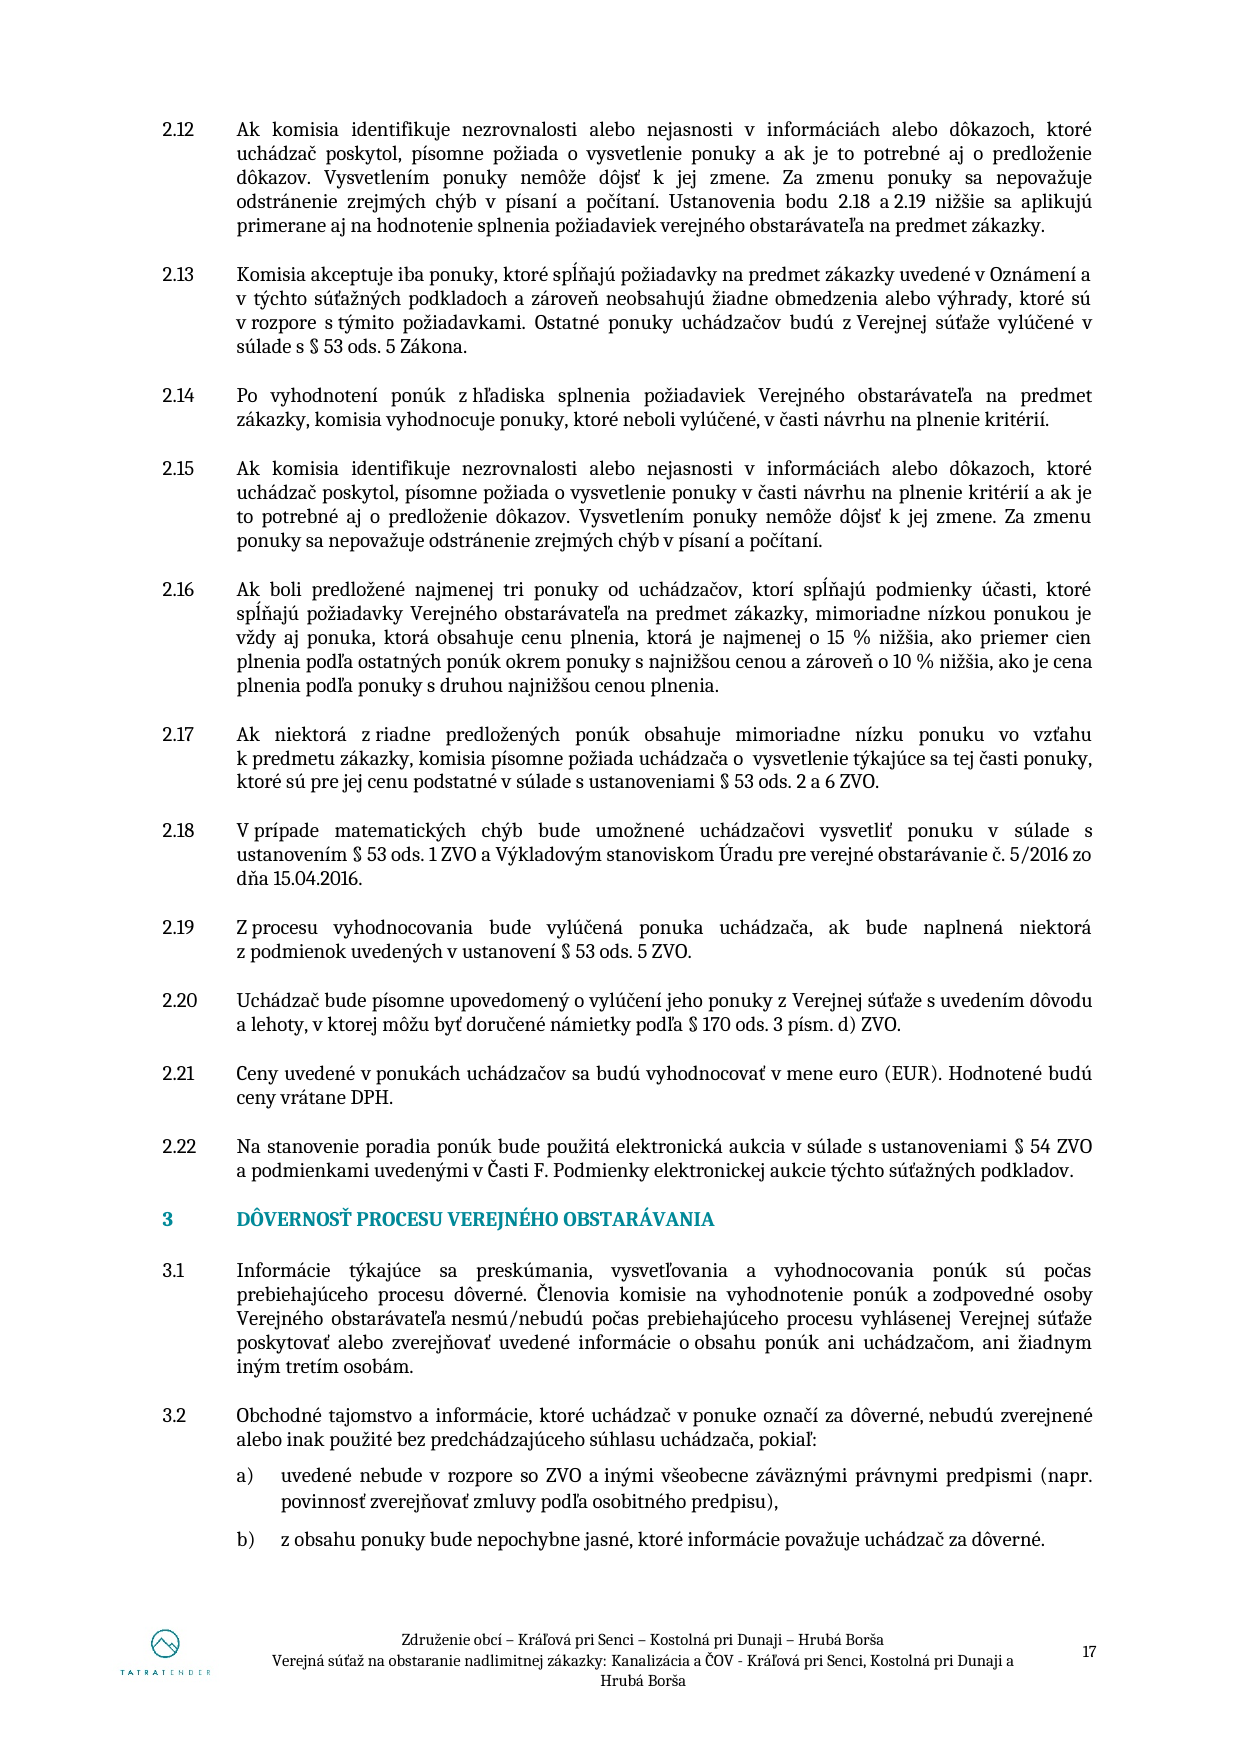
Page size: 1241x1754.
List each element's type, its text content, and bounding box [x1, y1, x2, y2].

subtitle Informácie týkajúce sa preskúmania, vysvetľovania a vyhodnocovania ponúk sú počas prebiehajúceho procesu dôverné. Členovia komisie na vyhodnotenie ponúk a zodpovedné osoby Verejného obstarávateľa nesmú/nebudú počas prebiehajúceho procesu vyhlásenej Verejnej súťaže poskytovať alebo zverejňovať uvedené informácie o obsahu ponúk ani uchádzačom, ani žiadnym iným tretím osobám. [162, 1258, 1093, 1378]
subtitle Dôvernosť procesu Verejného obstarávania [162, 1208, 1093, 1232]
subtitle Ak niektorá z riadne predložených ponúk obsahuje mimoriadne nízku ponuku vo vzťahu k predmetu zákazky, komisia písomne požiada uchádzača o vysvetlenie týkajúce sa tej časti ponuky, ktoré sú pre jej cenu podstatné v súlade s ustanoveniami § 53 ods. 2 a 6 ZVO. [162, 722, 1093, 794]
subtitle Z procesu vyhodnocovania bude vylúčená ponuka uchádzača, ak bude naplnená niektorá z podmienok uvedených v ustanovení § 53 ods. 5 ZVO. [162, 916, 1093, 964]
subtitle uvedené nebude v rozpore so ZVO a inými všeobecne záväznými právnymi predpismi (napr. povinnosť zverejňovať zmluvy podľa osobitného predpisu), [236, 1464, 1093, 1513]
subtitle Po vyhodnotení ponúk z hľadiska splnenia požiadaviek Verejného obstarávateľa na predmet zákazky, komisia vyhodnocuje ponuky, ktoré neboli vylúčené, v časti návrhu na plnenie kritérií. [162, 384, 1093, 432]
subtitle z obsahu ponuky bude nepochybne jasné, ktoré informácie považuje uchádzač za dôverné. [236, 1528, 1093, 1552]
subtitle Na stanovenie poradia ponúk bude použitá elektronická aukcia v súlade s ustanoveniami § 54 ZVO a podmienkami uvedenými v Časti F. Podmienky elektronickej aukcie týchto súťažných podkladov. [162, 1135, 1093, 1183]
subtitle Ak komisia identifikuje nezrovnalosti alebo nejasnosti v informáciách alebo dôkazoch, ktoré uchádzač poskytol, písomne požiada o vysvetlenie ponuky v časti návrhu na plnenie kritérií a ak je to potrebné aj o predloženie dôkazov. Vysvetlením ponuky nemôže dôjsť k jej zmene. Za zmenu ponuky sa nepovažuje odstránenie zrejmých chýb v písaní a počítaní. [162, 457, 1093, 552]
subtitle Ceny uvedené v ponukách uchádzačov sa budú vyhodnocovať v mene euro (EUR). Hodnotené budú ceny vrátane DPH. [162, 1062, 1093, 1110]
subtitle V prípade matematických chýb bude umožnené uchádzačovi vysvetliť ponuku v súlade s ustanovením § 53 ods. 1 ZVO a Výkladovým stanoviskom Úradu pre verejné obstarávanie č. 5/2016 zo dňa 15.04.2016. [162, 819, 1093, 891]
picture [99, 1605, 231, 1699]
subtitle Ak komisia identifikuje nezrovnalosti alebo nejasnosti v informáciách alebo dôkazoch, ktoré uchádzač poskytol, písomne požiada o vysvetlenie ponuky a ak je to potrebné aj o predloženie dôkazov. Vysvetlením ponuky nemôže dôjsť k jej zmene. Za zmenu ponuky sa nepovažuje odstránenie zrejmých chýb v písaní a počítaní. Ustanovenia bodu 24.18 a 24.19 nižšie sa aplikujú primerane aj na hodnotenie splnenia požiadaviek verejného obstarávateľa na predmet zákazky. [162, 118, 1093, 238]
subtitle Ak boli predložené najmenej tri ponuky od uchádzačov, ktorí spĺňajú podmienky účasti, ktoré spĺňajú požiadavky Verejného obstarávateľa na predmet zákazky, mimoriadne nízkou ponukou je vždy aj ponuka, ktorá obsahuje cenu plnenia, ktorá je najmenej o 15 % nižšia, ako priemer cien plnenia podľa ostatných ponúk okrem ponuky s najnižšou cenou a zároveň o 10 % nižšia, ako je cena plnenia podľa ponuky s druhou najnižšou cenou plnenia. [162, 577, 1093, 697]
subtitle Komisia akceptuje iba ponuky, ktoré spĺňajú požiadavky na predmet zákazky uvedené v Oznámení a v týchto súťažných podkladoch a zároveň neobsahujú žiadne obmedzenia alebo výhrady, ktoré sú v rozpore s týmito požiadavkami. Ostatné ponuky uchádzačov budú z Verejnej súťaže vylúčené v súlade s § 53 ods. 5 Zákona. [162, 263, 1093, 359]
subtitle Uchádzač bude písomne upovedomený o vylúčení jeho ponuky z Verejnej súťaže s uvedením dôvodu a lehoty, v ktorej môžu byť doručené námietky podľa § 170 ods. 3 písm. d) ZVO. [162, 989, 1093, 1037]
subtitle Obchodné tajomstvo a informácie, ktoré uchádzač v ponuke označí za dôverné, nebudú zverejnené alebo inak použité bez predchádzajúceho súhlasu uchádzača, pokiaľ: [162, 1403, 1093, 1451]
